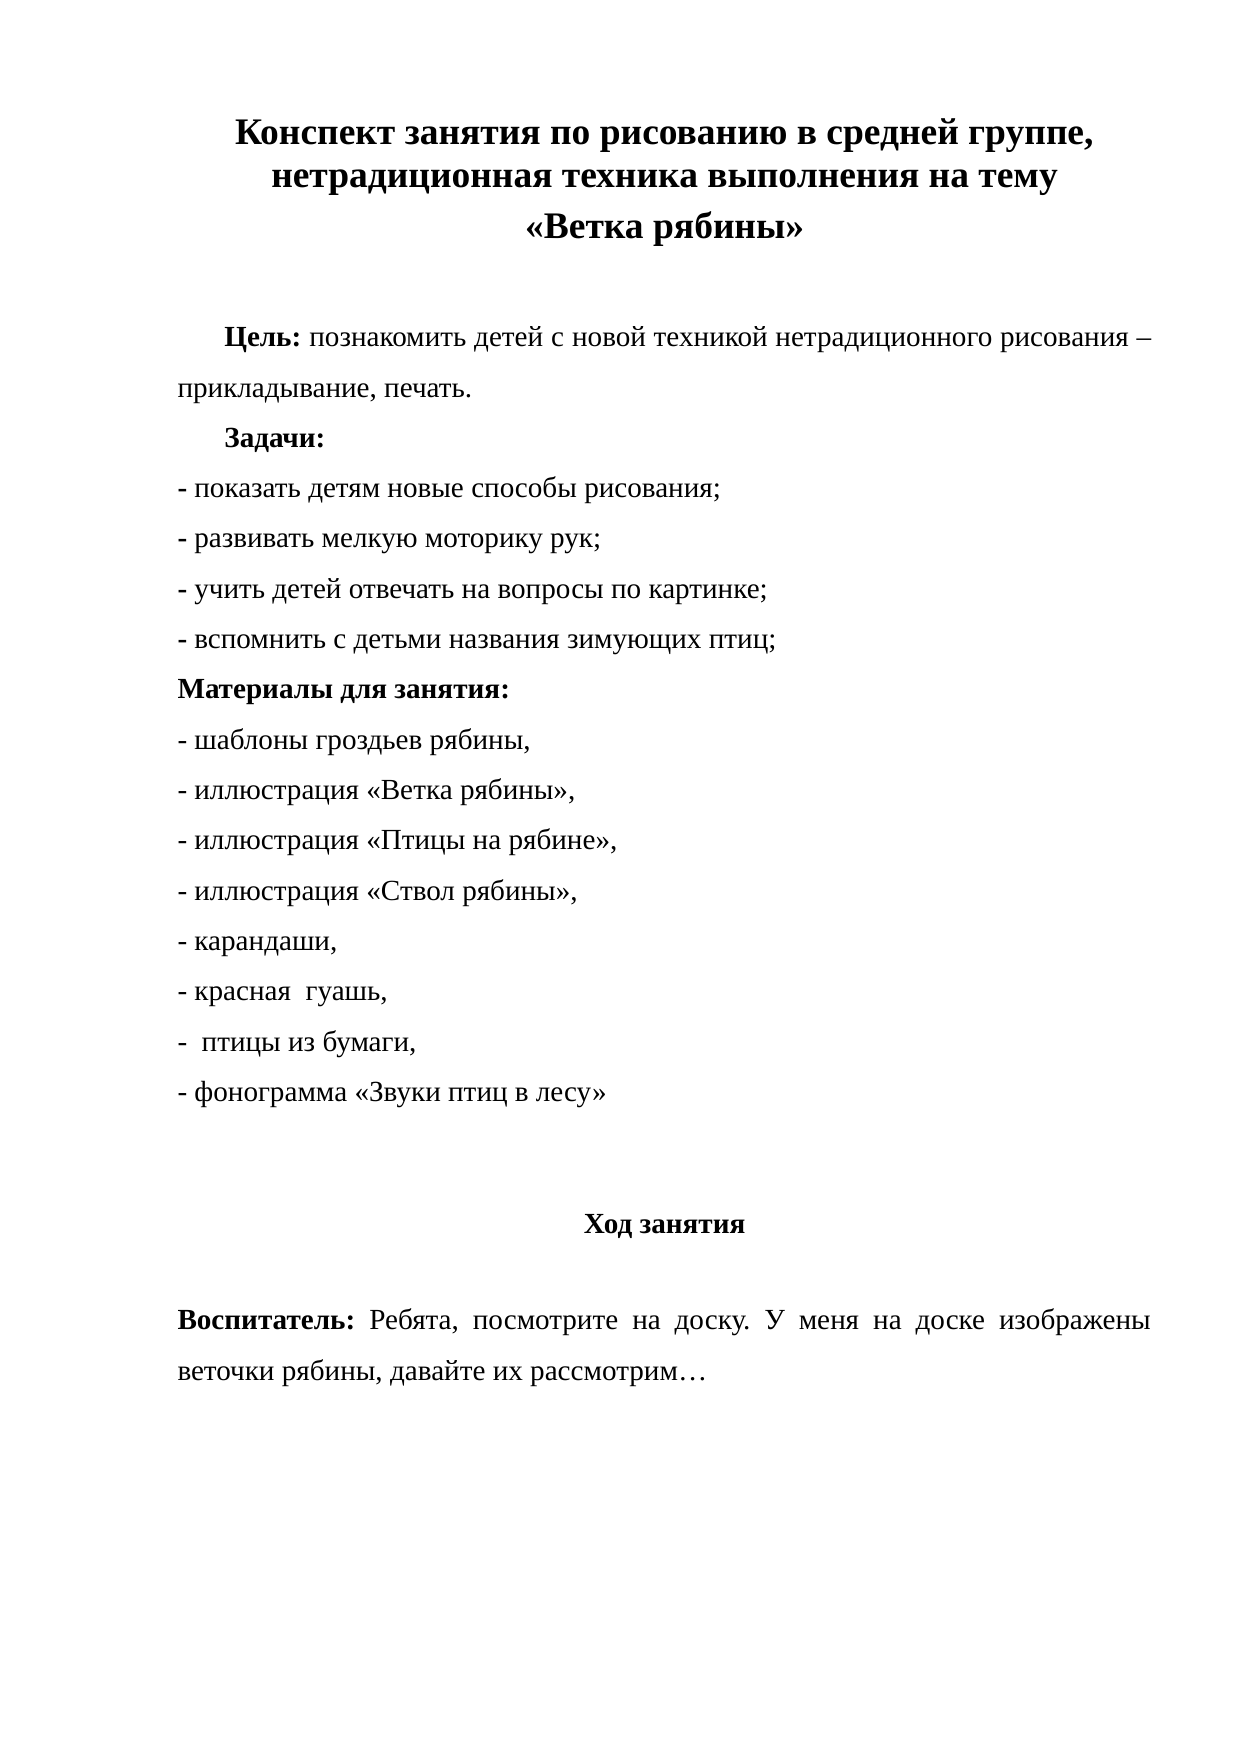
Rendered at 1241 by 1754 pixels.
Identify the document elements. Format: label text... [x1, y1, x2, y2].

text Цель: познакомить детей с новой техникой нетрадиционного рисования – прикладывание, печать. [177, 319, 1152, 403]
text Задачи: [177, 420, 1152, 453]
text - учить детей отвечать на вопросы по картинке; [177, 571, 1152, 604]
text - иллюстрация «Птицы на рябине», [177, 822, 1152, 856]
text - шаблоны гроздьев рябины, [177, 722, 1152, 755]
subtitle Ход занятия [177, 1206, 1152, 1239]
text - вспомнить с детьми названия зимующих птиц; [177, 621, 1152, 655]
text - красная гуашь, [177, 973, 1152, 1007]
text - показать детям новые способы рисования; [177, 470, 1152, 504]
text - развивать мелкую моторику рук; [177, 521, 1152, 554]
text - иллюстрация «Ветка рябины», [177, 772, 1152, 806]
text Материалы для занятия: [177, 672, 1152, 705]
text - фонограмма «Звуки птиц в лесу» [177, 1074, 1152, 1108]
text - карандаши, [177, 923, 1152, 957]
text - иллюстрация «Ствол рябины», [177, 873, 1152, 906]
text - птицы из бумаги, [177, 1024, 1152, 1057]
text Воспитатель: Ребята, посмотрите на доску. У меня на доске изображены веточки рябины, давайте их рассмотрим… [177, 1302, 1152, 1386]
subtitle Конспект занятия по рисованию в средней группе, нетрадиционная техника выполнения на тему [177, 110, 1152, 196]
subtitle «Ветка рябины» [177, 204, 1152, 247]
